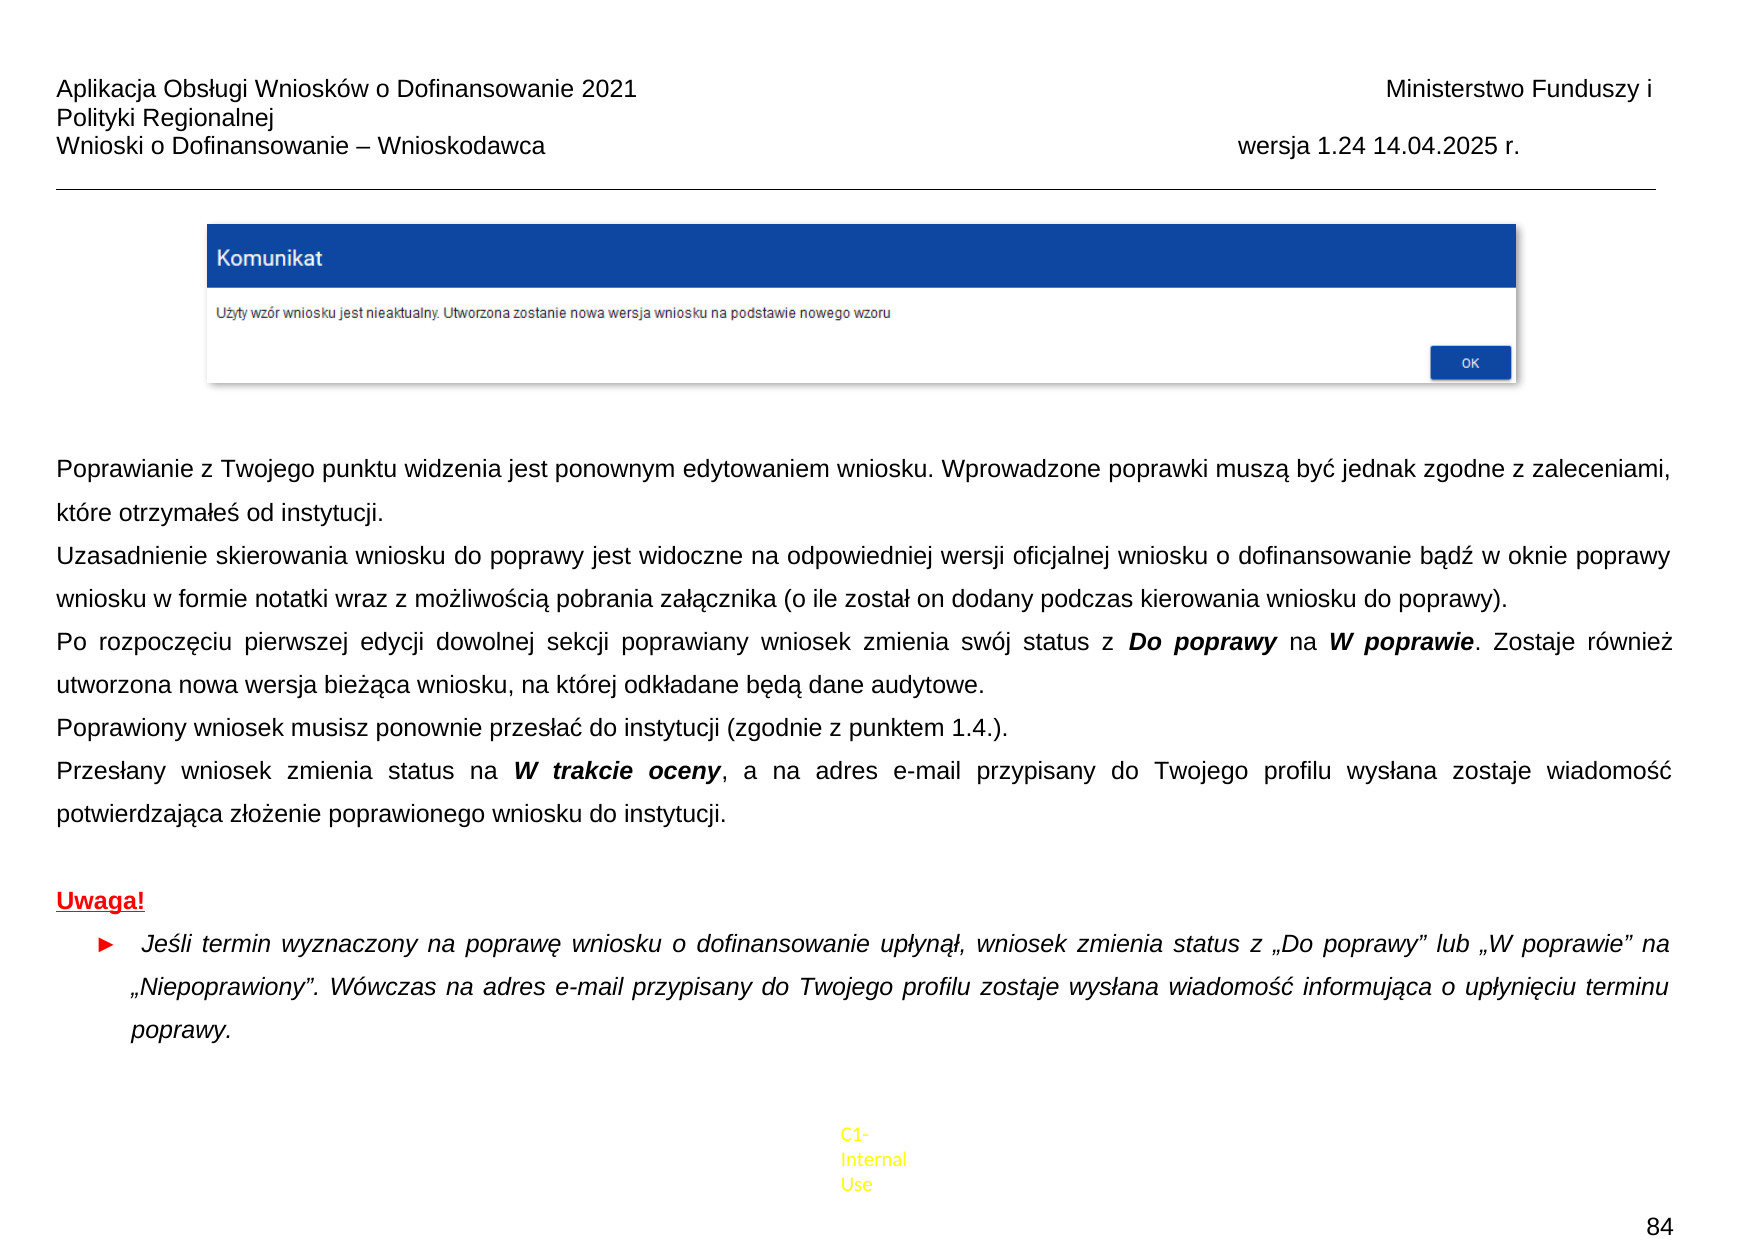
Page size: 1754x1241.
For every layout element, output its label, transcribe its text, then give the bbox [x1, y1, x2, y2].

picture [207, 224, 1516, 383]
text Uzasadnienie skierowania wniosku do poprawy jest widoczne na odpowiedniej wersji oficjalnej wniosku o dofinansowanie bądź w oknie poprawy wniosku w formie notatki wraz z możliwością pobrania załącznika (o ile został on dodany podczas kierowania wniosku do poprawy). [56, 541, 1674, 613]
text Poprawiony wniosek musisz ponownie przesłać do instytucji (zgodnie z punktem 1.4.). [56, 713, 1674, 742]
text Przesłany wniosek zmienia status na W trakcie oceny, a na adres e-mail przypisany do Twojego profilu wysłana zostaje wiadomość potwierdzająca złożenie poprawionego wniosku do instytucji. [56, 756, 1674, 828]
list Jeśli termin wyznaczony na poprawę wniosku o dofinansowanie upłynął, wniosek zmienia status z „Do poprawy” lub „W poprawie” na „Niepoprawiony”. Wówczas na adres e-mail przypisany do Twojego profilu zostaje wysłana wiadomość informująca o upłynięciu terminu poprawy. [94, 929, 1674, 1044]
text Po rozpoczęciu pierwszej edycji dowolnej sekcji poprawiany wniosek zmienia swój status z Do poprawy na W poprawie. Zostaje również utworzona nowa wersja bieżąca wniosku, na której odkładane będą dane audytowe. [56, 627, 1674, 699]
text Uwaga! [56, 886, 1674, 914]
text Poprawianie z Twojego punktu widzenia jest ponownym edytowaniem wniosku. Wprowadzone poprawki muszą być jednak zgodne z zaleceniami, które otrzymałeś od instytucji. [56, 454, 1674, 526]
